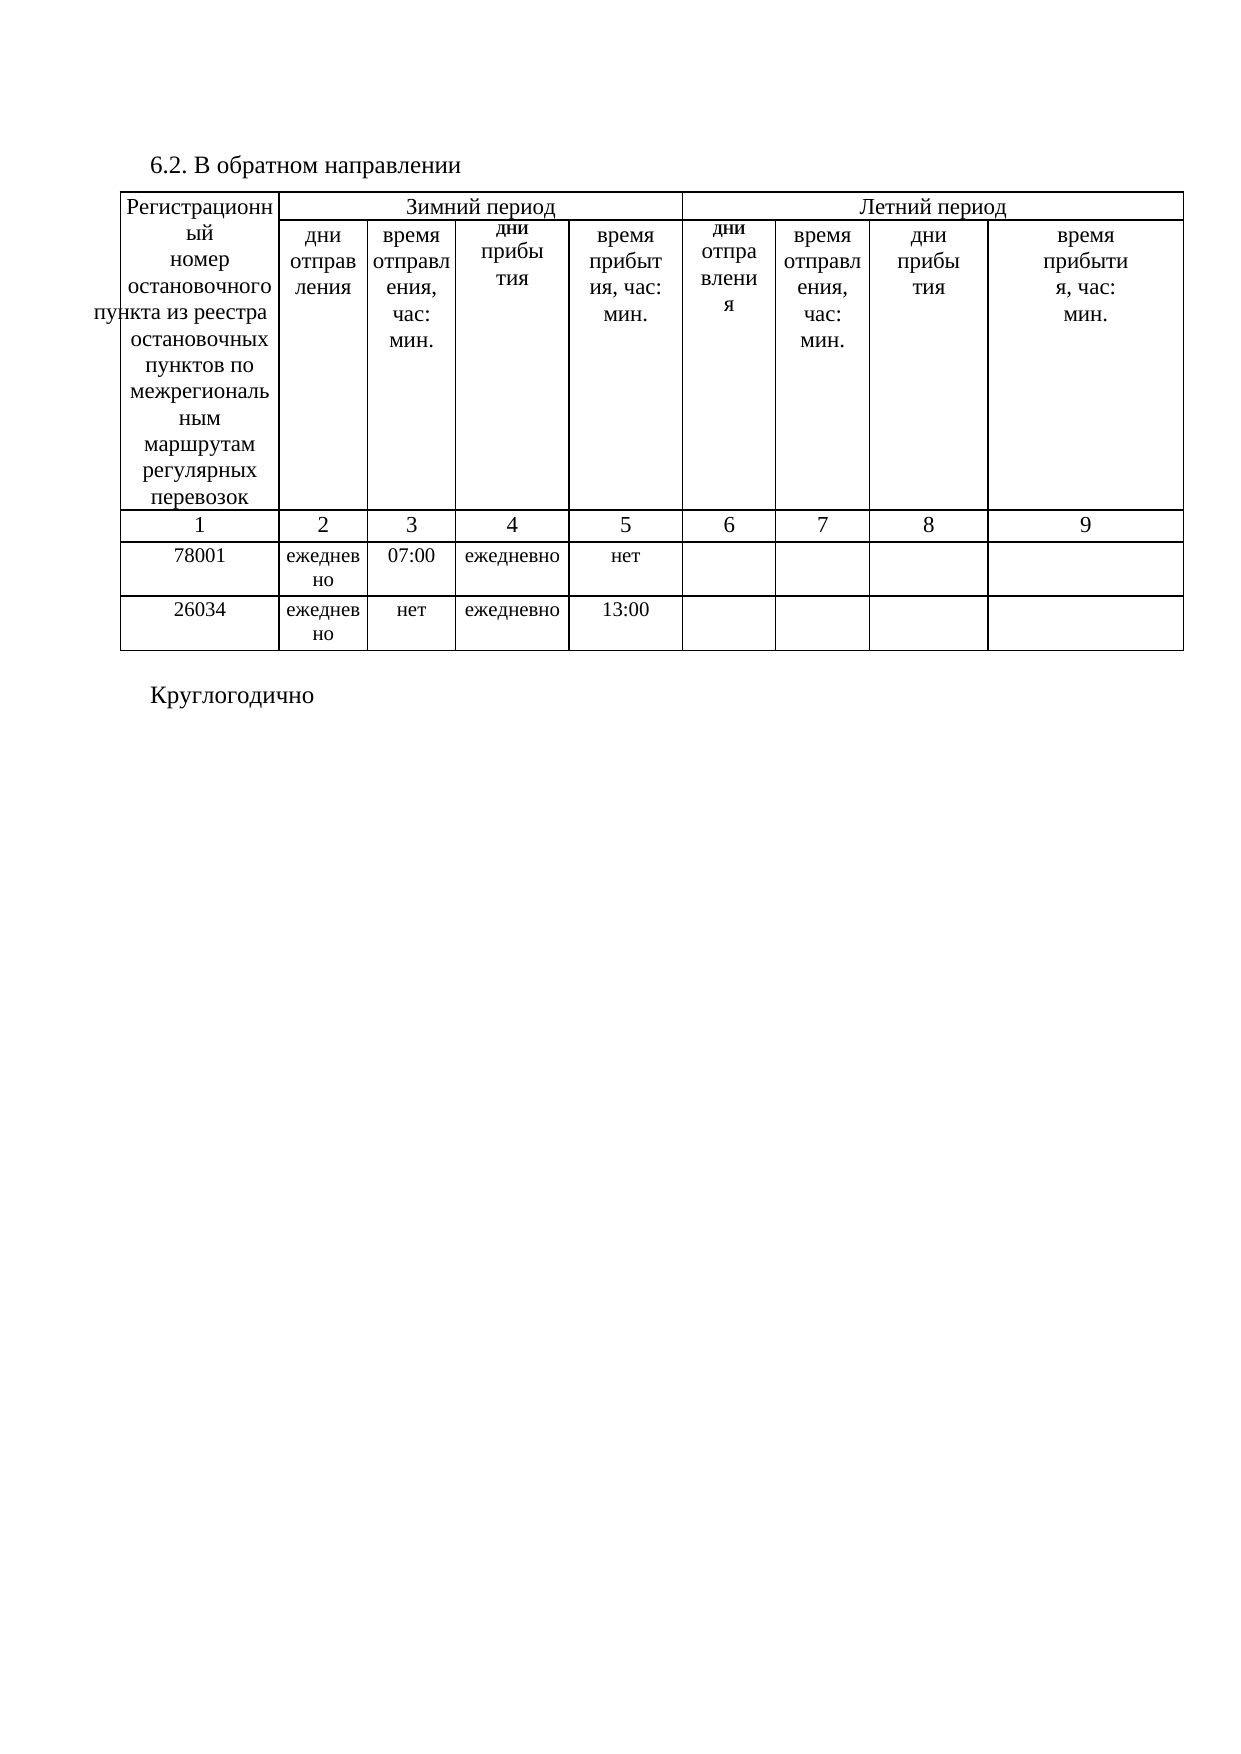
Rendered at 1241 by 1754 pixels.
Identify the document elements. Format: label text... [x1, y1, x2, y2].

table_cell [683, 543, 775, 595]
table_cell 8 [870, 511, 987, 541]
table_cell [683, 597, 775, 650]
table_cell ежедневно [456, 543, 568, 595]
table_cell [776, 543, 869, 595]
table_cell [776, 597, 869, 650]
table_cell 6 [683, 511, 775, 541]
table_cell дни отправ ления [280, 221, 367, 509]
table_cell 3 [368, 511, 455, 541]
table_cell время прибыт ия, час: мин. [570, 221, 682, 509]
table_cell 26034 [121, 597, 278, 650]
table_cell 13:00 [570, 597, 682, 650]
table_cell [870, 543, 987, 595]
table_cell дни прибы тия [870, 221, 987, 509]
text Круглогодично [150, 680, 1090, 709]
table_cell ДНИ отпра влени я [683, 221, 775, 509]
table_cell 5 [570, 511, 682, 541]
table_cell ежедневно [456, 597, 568, 650]
text 6.2. В обратном направлении [150, 150, 1090, 179]
table_header Регистрационный номер остановочного пункта из реестра остановочных пунктов по межрегиональным маршрутам регулярных перевозок [121, 193, 278, 509]
table_cell ДНИ прибы тия [456, 221, 568, 509]
table_cell [989, 597, 1183, 650]
table_cell [870, 597, 987, 650]
table_cell [989, 543, 1183, 595]
table_cell 1 [121, 511, 278, 541]
table_cell 78001 [121, 543, 278, 595]
table_cell время прибыти я, час: мин. [989, 221, 1183, 509]
table_cell нет [570, 543, 682, 595]
table_header Летний период [683, 193, 1183, 219]
table_cell 9 [989, 511, 1183, 541]
table_cell ежедневно [280, 597, 367, 650]
table_header Зимний период [280, 193, 682, 219]
table_cell 2 [280, 511, 367, 541]
table_cell 07:00 [368, 543, 455, 595]
table_cell время отправл ения, час: мин. [368, 221, 455, 509]
table_cell 7 [776, 511, 869, 541]
table_cell время отправл ения, час: мин. [776, 221, 869, 509]
table_cell ежедневно [280, 543, 367, 595]
table_cell нет [368, 597, 455, 650]
table_cell 4 [456, 511, 568, 541]
